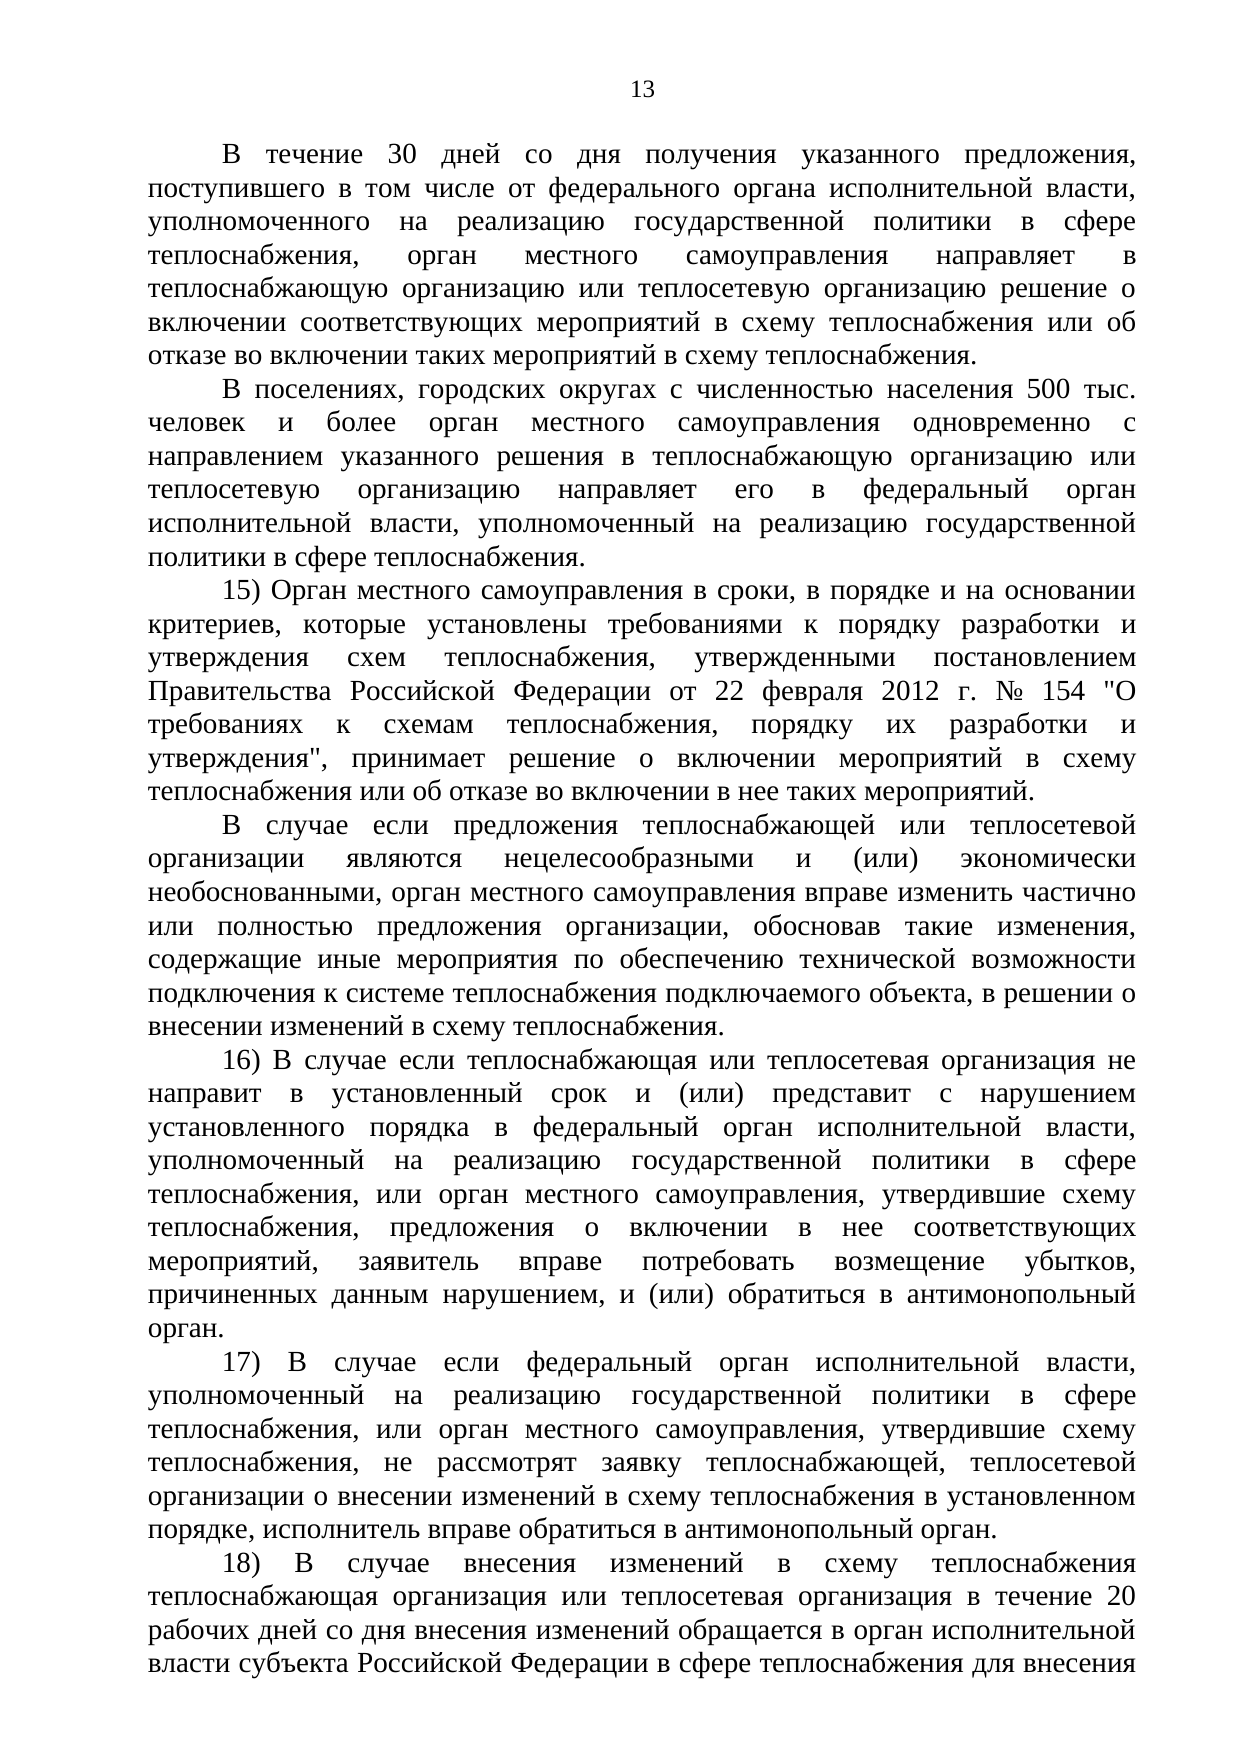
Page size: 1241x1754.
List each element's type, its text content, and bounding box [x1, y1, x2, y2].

text В случае если предложения теплоснабжающей или теплосетевой организации являются нецелесообразными и (или) экономически необоснованными, орган местного самоуправления вправе изменить частично или полностью предложения организации, обосновав такие изменения, содержащие иные мероприятия по обеспечению технической возможности подключения к системе теплоснабжения подключаемого объекта, в решении о внесении изменений в схему теплоснабжения. [148, 807, 1137, 1042]
text 17) В случае если федеральный орган исполнительной власти, уполномоченный на реализацию государственной политики в сфере теплоснабжения, или орган местного самоуправления, утвердившие схему теплоснабжения, не рассмотрят заявку теплоснабжающей, теплосетевой организации о внесении изменений в схему теплоснабжения в установленном порядке, исполнитель вправе обратиться в антимонопольный орган. [148, 1344, 1137, 1545]
text 16) В случае если теплоснабжающая или теплосетевая организация не направит в установленный срок и (или) представит с нарушением установленного порядка в федеральный орган исполнительной власти, уполномоченный на реализацию государственной политики в сфере теплоснабжения, или орган местного самоуправления, утвердившие схему теплоснабжения, предложения о включении в нее соответствующих мероприятий, заявитель вправе потребовать возмещение убытков, причиненных данным нарушением, и (или) обратиться в антимонопольный орган. [148, 1042, 1137, 1344]
text В течение 30 дней со дня получения указанного предложения, поступившего в том числе от федерального органа исполнительной власти, уполномоченного на реализацию государственной политики в сфере теплоснабжения, орган местного самоуправления направляет в теплоснабжающую организацию или теплосетевую организацию решение о включении соответствующих мероприятий в схему теплоснабжения или об отказе во включении таких мероприятий в схему теплоснабжения. [148, 136, 1137, 371]
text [148, 1545, 1137, 1679]
text В поселениях, городских округах с численностью населения 500 тыс. человек и более орган местного самоуправления одновременно с направлением указанного решения в теплоснабжающую организацию или теплосетевую организацию направляет его в федеральный орган исполнительной власти, уполномоченный на реализацию государственной политики в сфере теплоснабжения. [148, 371, 1137, 572]
text 15) Орган местного самоуправления в сроки, в порядке и на основании критериев, которые установлены требованиями к порядку разработки и утверждения схем теплоснабжения, утвержденными постановлением Правительства Российской Федерации от 22 февраля 2012 г. № 154 "О требованиях к схемам теплоснабжения, порядку их разработки и утверждения", принимает решение о включении мероприятий в схему теплоснабжения или об отказе во включении в нее таких мероприятий. [148, 572, 1137, 807]
